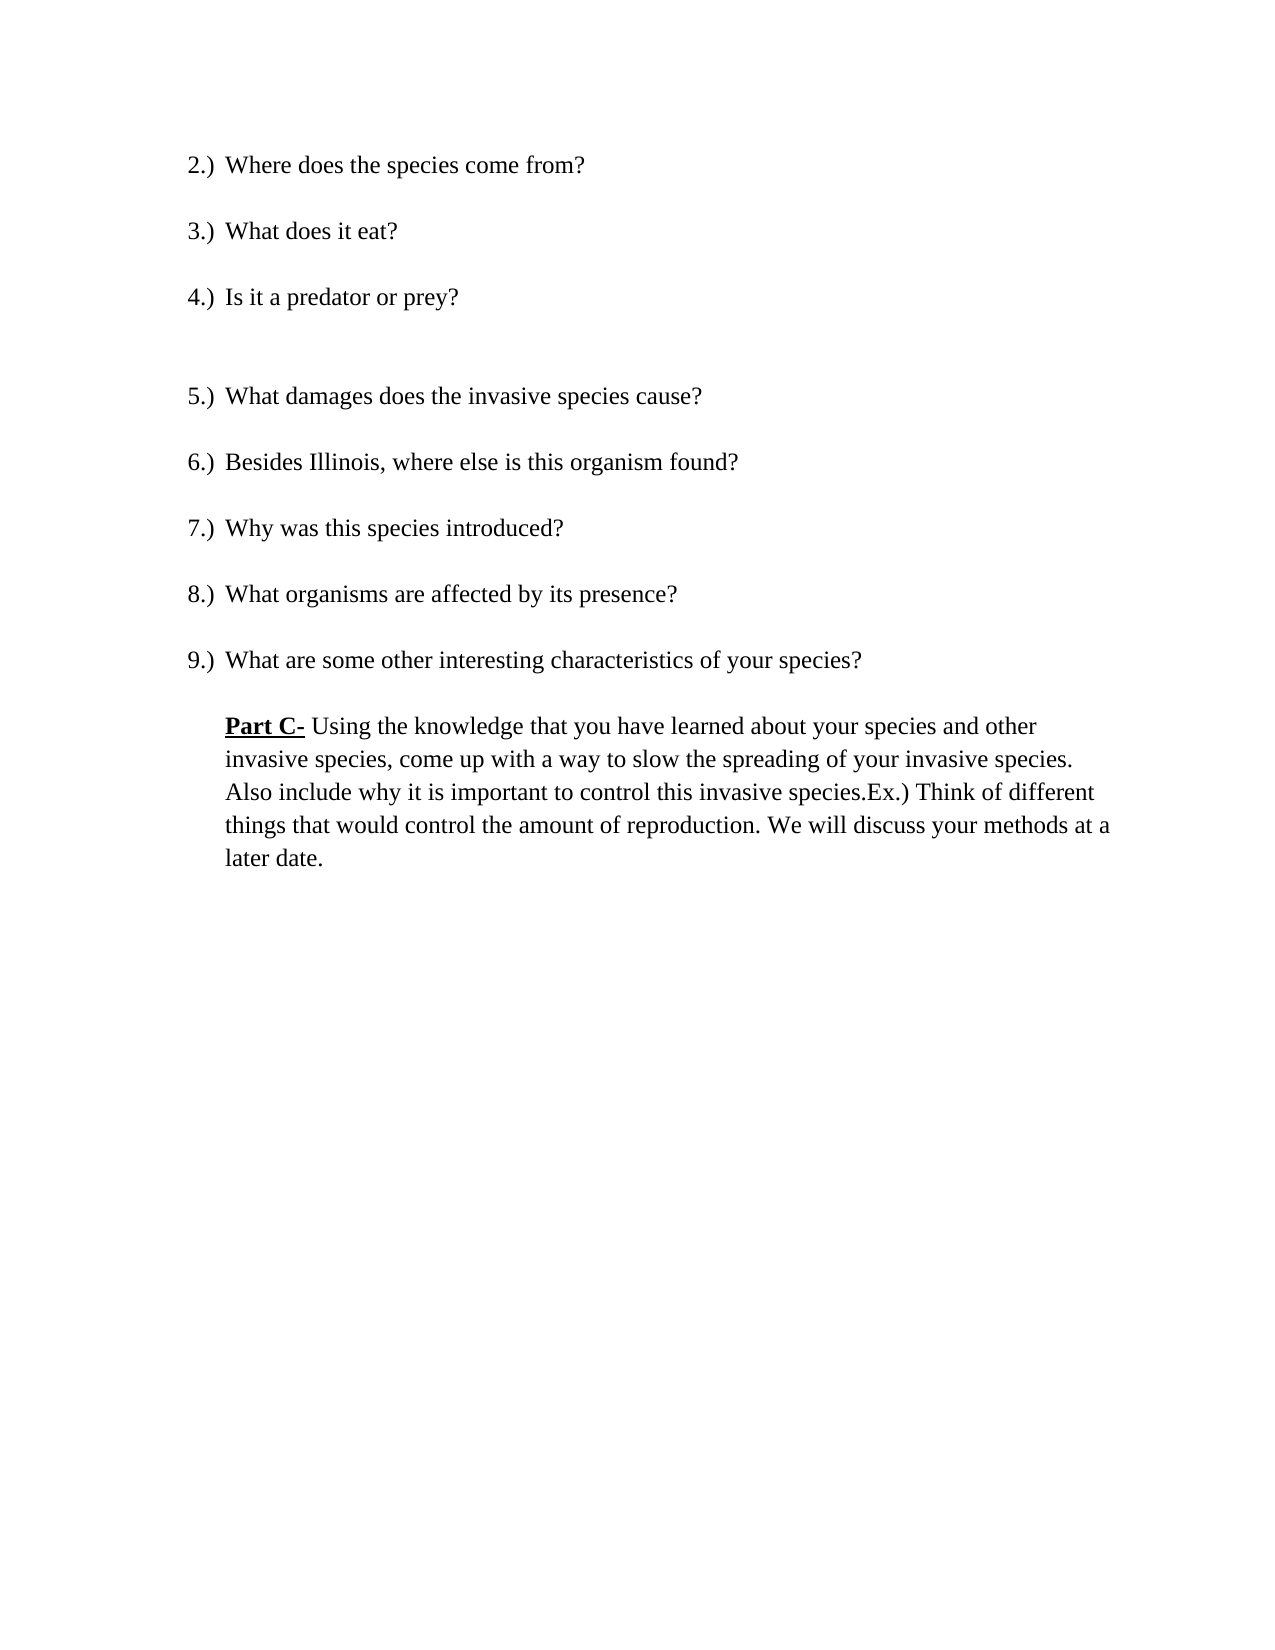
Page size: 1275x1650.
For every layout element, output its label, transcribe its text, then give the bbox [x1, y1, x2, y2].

list What damages does the invasive species cause? [187, 381, 1125, 410]
list What organisms are affected by its presence? [187, 579, 1125, 608]
list Besides Illinois, where else is this organism found? [187, 447, 1125, 476]
list Where does the species come from? [187, 150, 1125, 179]
list Is it a predator or prey? [187, 282, 1125, 311]
list What are some other interesting characteristics of your species? [187, 645, 1125, 674]
list What does it eat? [187, 216, 1125, 245]
list Why was this species introduced? [187, 513, 1125, 542]
list Part C- Using the knowledge that you have learned about your species and other invasive species, come up with a way to slow the spreading of your invasive species. Also include why it is important to control this invasive species.Ex.) Think of different things that would control the amount of reproduction. We will discuss your methods at a later date. [225, 711, 1125, 872]
